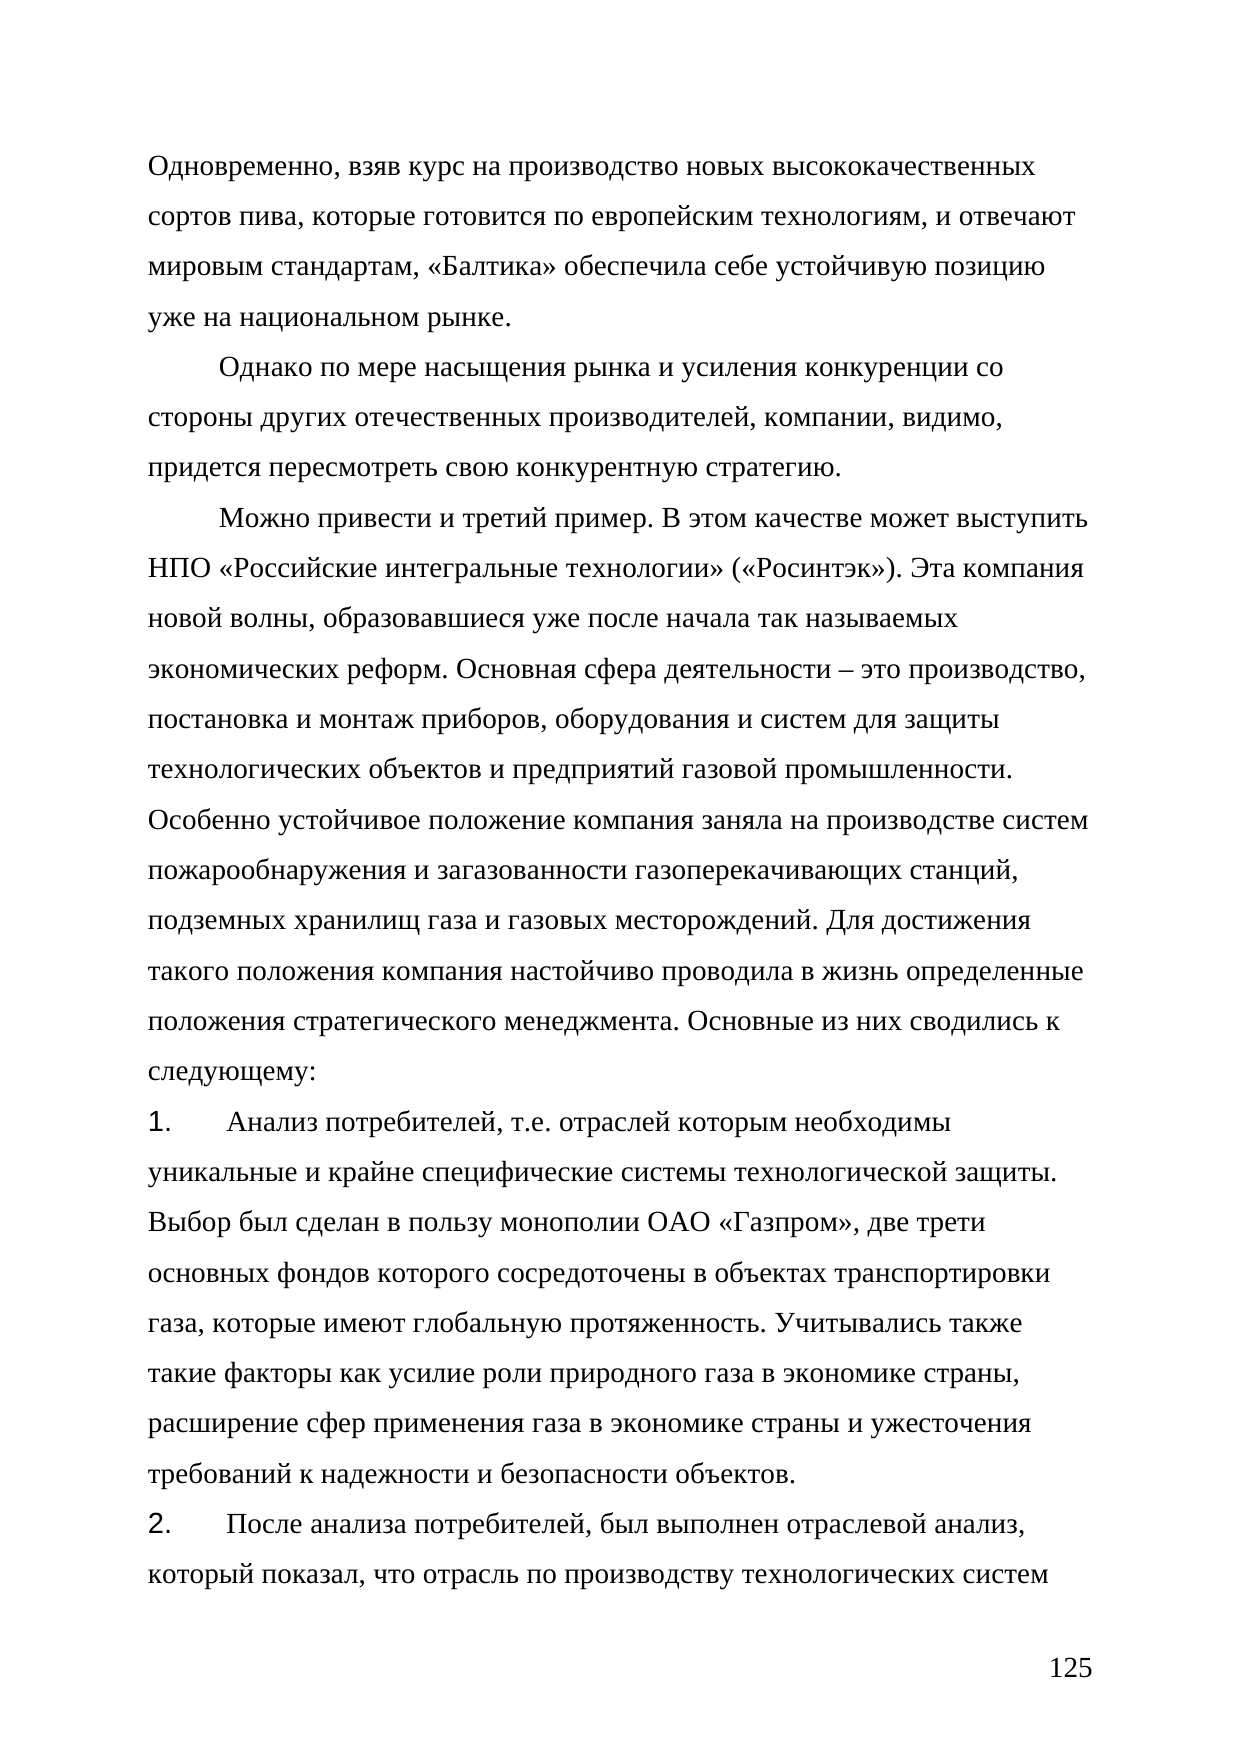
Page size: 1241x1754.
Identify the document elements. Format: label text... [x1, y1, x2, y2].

text Можно привести и третий пример. В этом качестве может выступить НПО «Российские интегральные технологии» («Росинтэк»). Эта компания новой волны, образовавшиеся уже после начала так называемых экономических реформ. Основная сфера деятельности – это производство, постановка и монтаж приборов, оборудования и систем для защиты технологических объектов и предприятий газовой промышленности. Особенно устойчивое положение компания заняла на производстве систем пожарообнаружения и загазованности газоперекачивающих станций, подземных хранилищ газа и газовых месторождений. Для достижения такого положения компания настойчиво проводила в жизнь определенные положения стратегического менеджмента. Основные из них сводились к следующему: [148, 500, 1092, 1087]
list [148, 1506, 1092, 1590]
list Анализ потребителей, т.е. отраслей которым необходимы уникальные и крайне специфические системы технологической защиты. Выбор был сделан в пользу монополии ОАО «Газпром», две трети основных фондов которого сосредоточены в объектах транспортировки газа, которые имеют глобальную протяженность. Учитывались также такие факторы как усилие роли природного газа в экономике страны, расширение сфер применения газа в экономике страны и ужесточения требований к надежности и безопасности объектов. [148, 1104, 1092, 1489]
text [148, 148, 1092, 332]
text Однако по мере насыщения рынка и усиления конкуренции со стороны других отечественных производителей, компании, видимо, придется пересмотреть свою конкурентную стратегию. [148, 349, 1092, 483]
